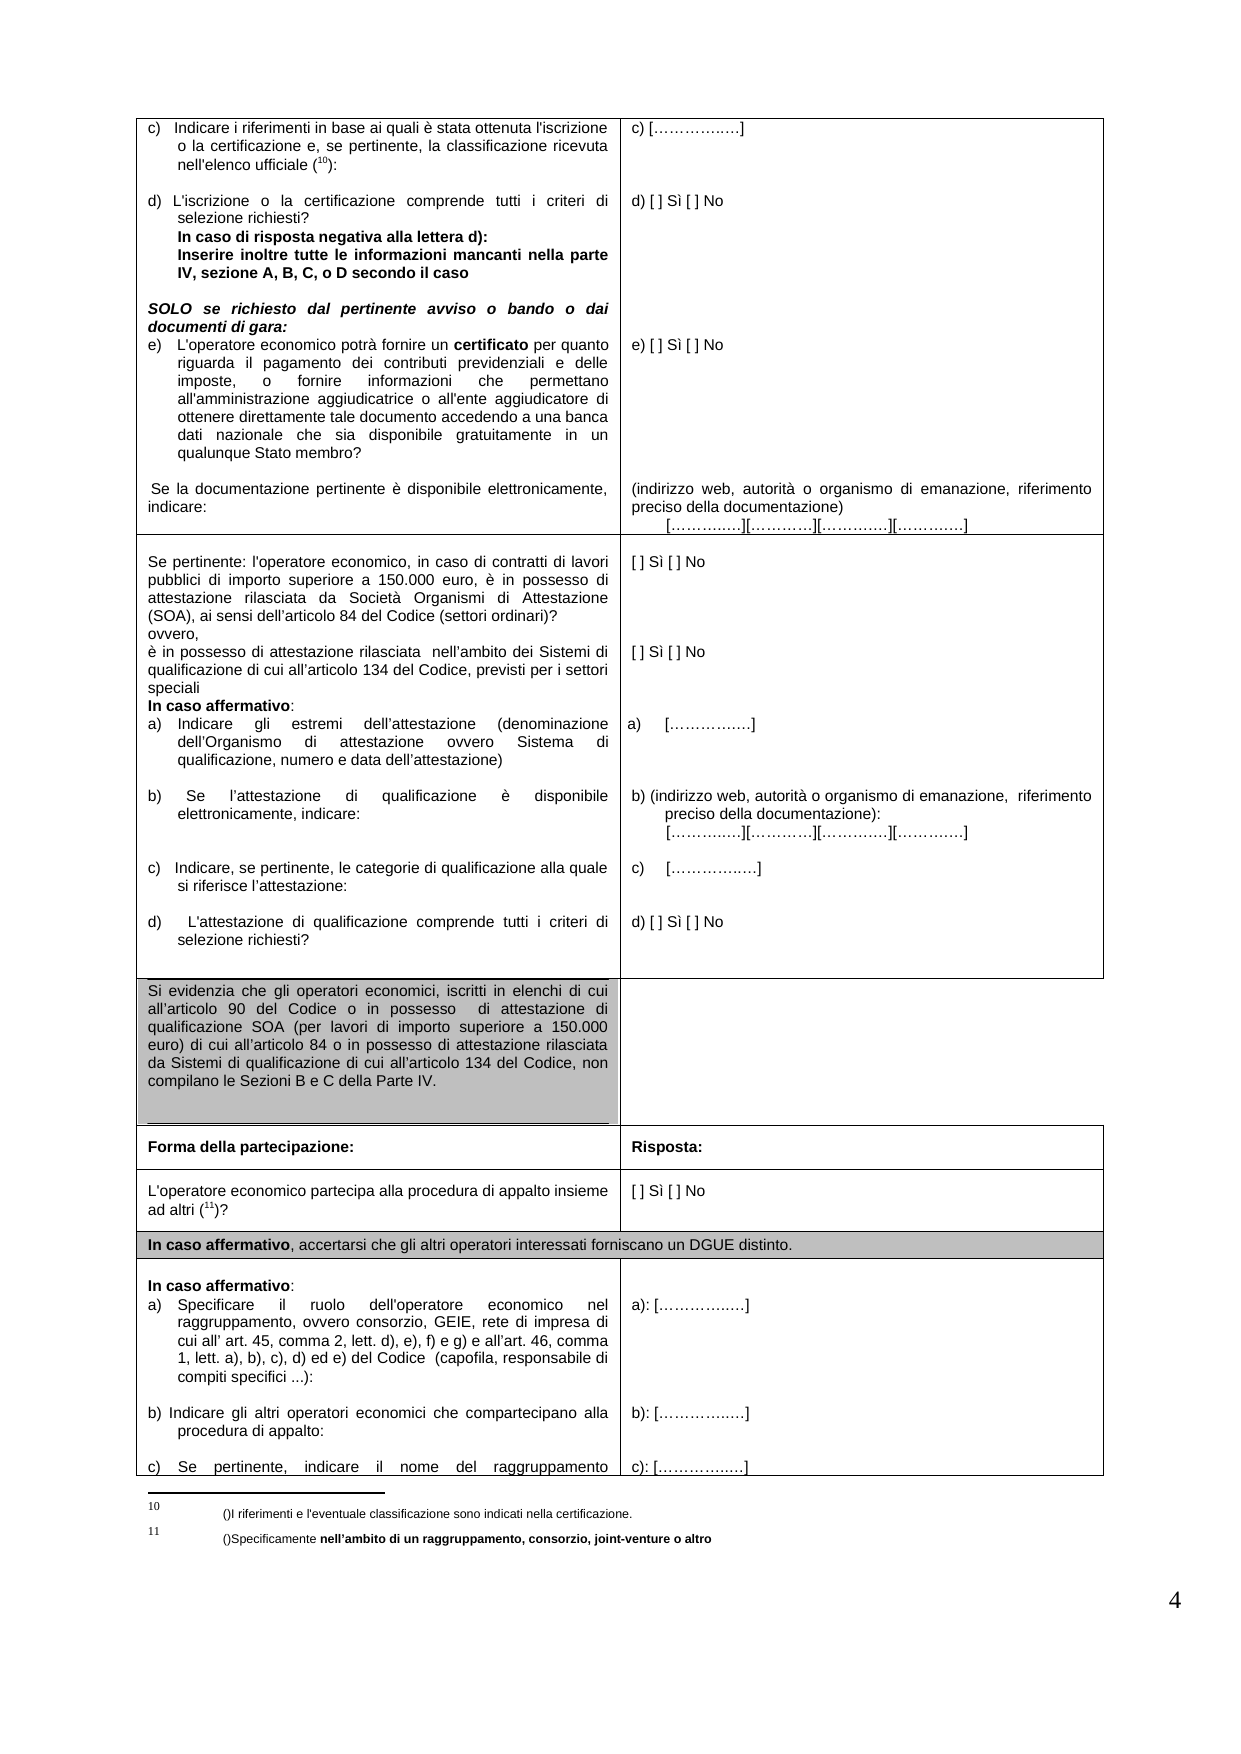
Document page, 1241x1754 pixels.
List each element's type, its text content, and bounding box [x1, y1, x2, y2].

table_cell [621, 1259, 1103, 1475]
table_cell [ ] Sì [ ] No [621, 1170, 1103, 1231]
table_cell Risposta: [621, 1126, 1103, 1169]
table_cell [137, 1259, 620, 1475]
table_cell In caso affermativo, accertarsi che gli altri operatori interessati forniscano un DGUE distinto. [137, 1232, 1103, 1258]
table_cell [137, 119, 620, 534]
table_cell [621, 119, 1103, 534]
table_cell [ ] Sì [ ] No [ ] Sì [ ] No [………….…] b) (indirizzo web, autorità o organismo di emanazione, riferimento preciso della documentazione): [………..…][…………][……….…][……….…] c) […………..…] d) [ ] Sì [ ] No [621, 535, 1103, 978]
table_cell Forma della partecipazione: [137, 1126, 620, 1169]
table_cell Se pertinente: l'operatore economico, in caso di contratti di lavori pubblici di importo superiore a 150.000 euro, è in possesso di attestazione rilasciata da Società Organismi di Attestazione (SOA), ai sensi dell’articolo 84 del Codice (settori ordinari)? ovvero, è in possesso di attestazione rilasciata nell’ambito dei Sistemi di qualificazione di cui all’articolo 134 del Codice, previsti per i settori speciali In caso affermativo: Indicare gli estremi dell’attestazione (denominazione dell’Organismo di attestazione ovvero Sistema di qualificazione, numero e data dell’attestazione) b) Se l’attestazione di qualificazione è disponibile elettronicamente, indicare: c) Indicare, se pertinente, le categorie di qualificazione alla quale si riferisce l’attestazione: d) L'attestazione di qualificazione comprende tutti i criteri di selezione richiesti? [137, 535, 620, 978]
table_cell L'operatore economico partecipa alla procedura di appalto insieme ad altri ()? [137, 1170, 620, 1231]
